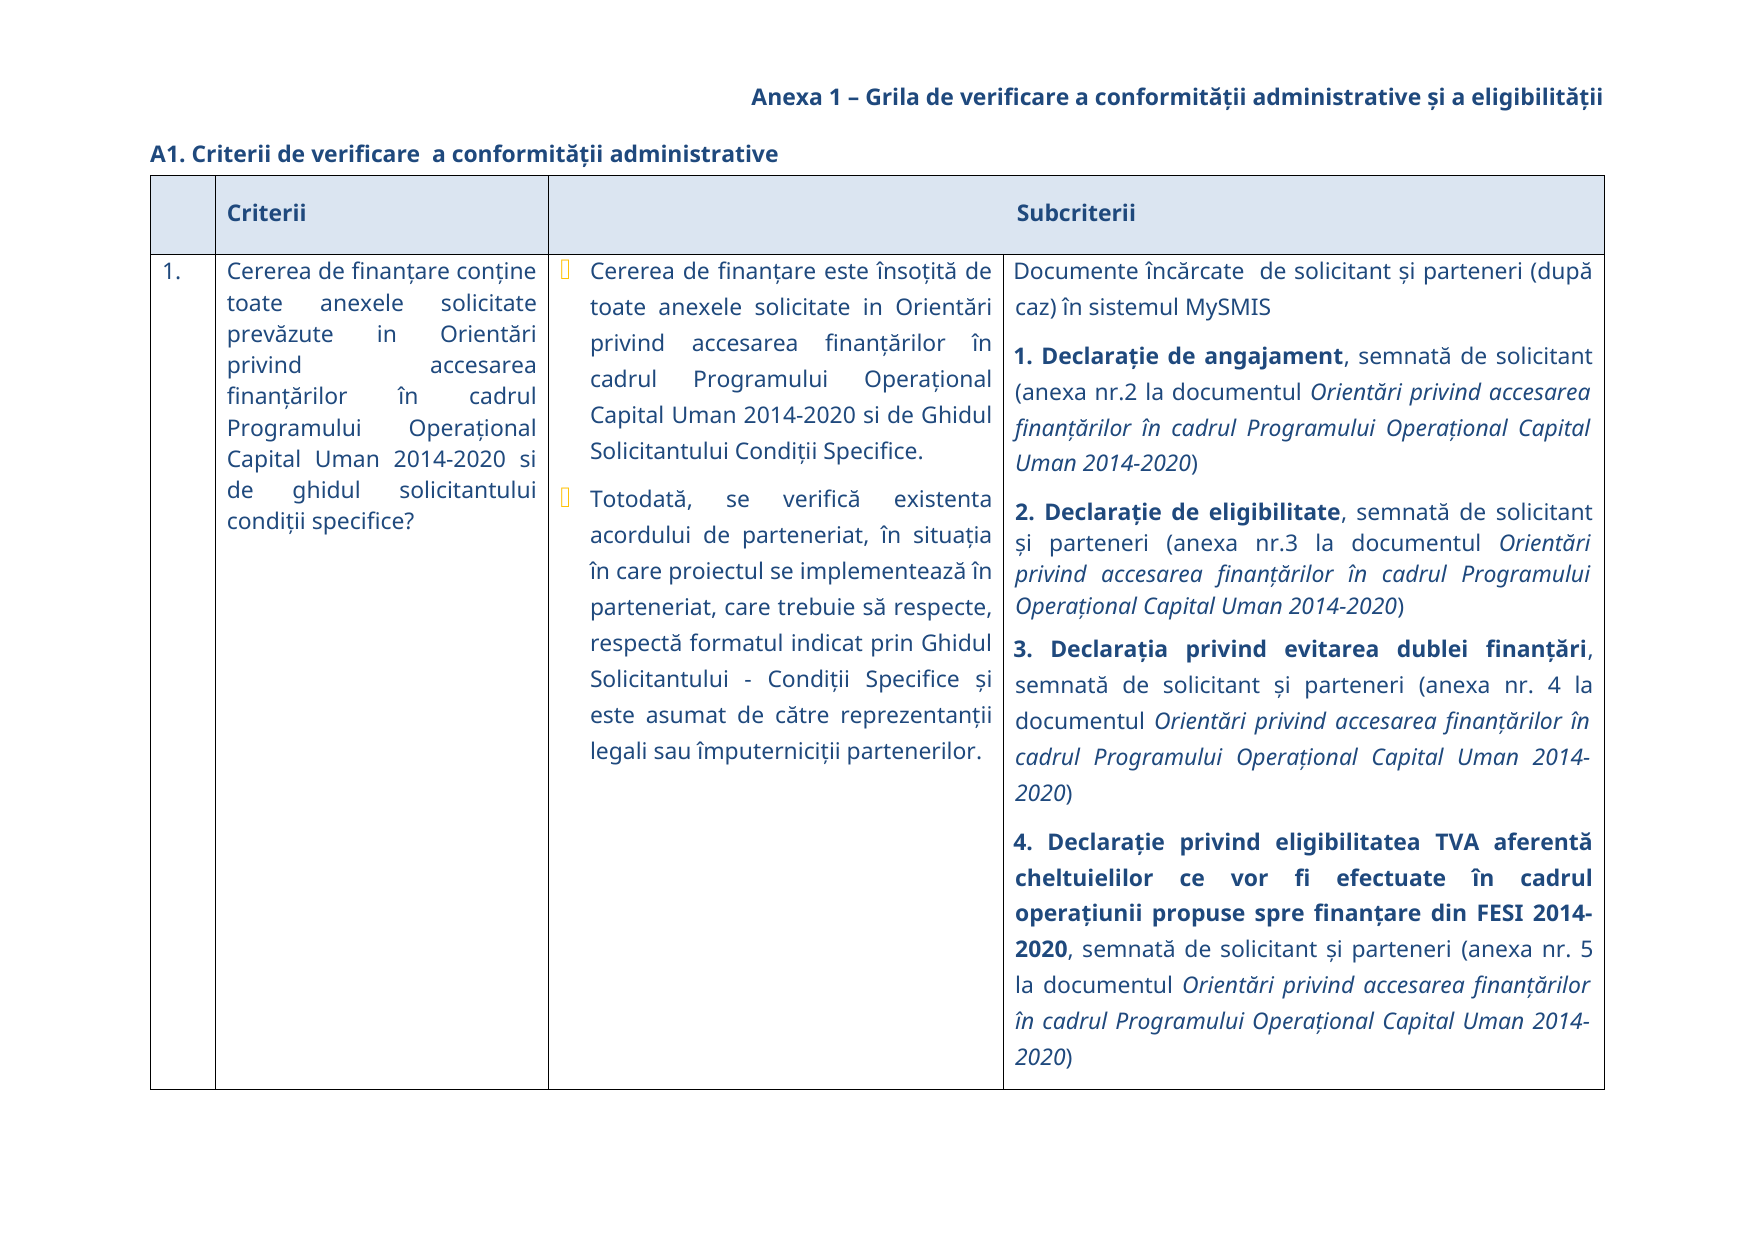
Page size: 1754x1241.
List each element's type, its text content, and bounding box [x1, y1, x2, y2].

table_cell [549, 255, 1003, 1088]
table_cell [216, 255, 548, 1088]
table_header Subcriterii [549, 176, 1604, 254]
table_cell 1. [151, 255, 215, 1088]
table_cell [1004, 255, 1604, 1088]
subtitle A1. Criterii de verificare a conformității administrative [150, 137, 1604, 169]
table_header [151, 176, 215, 254]
table_header Criterii [216, 176, 548, 254]
subtitle Anexa 1 – Grila de verificare a conformității administrative și a eligibilității [150, 81, 1604, 112]
